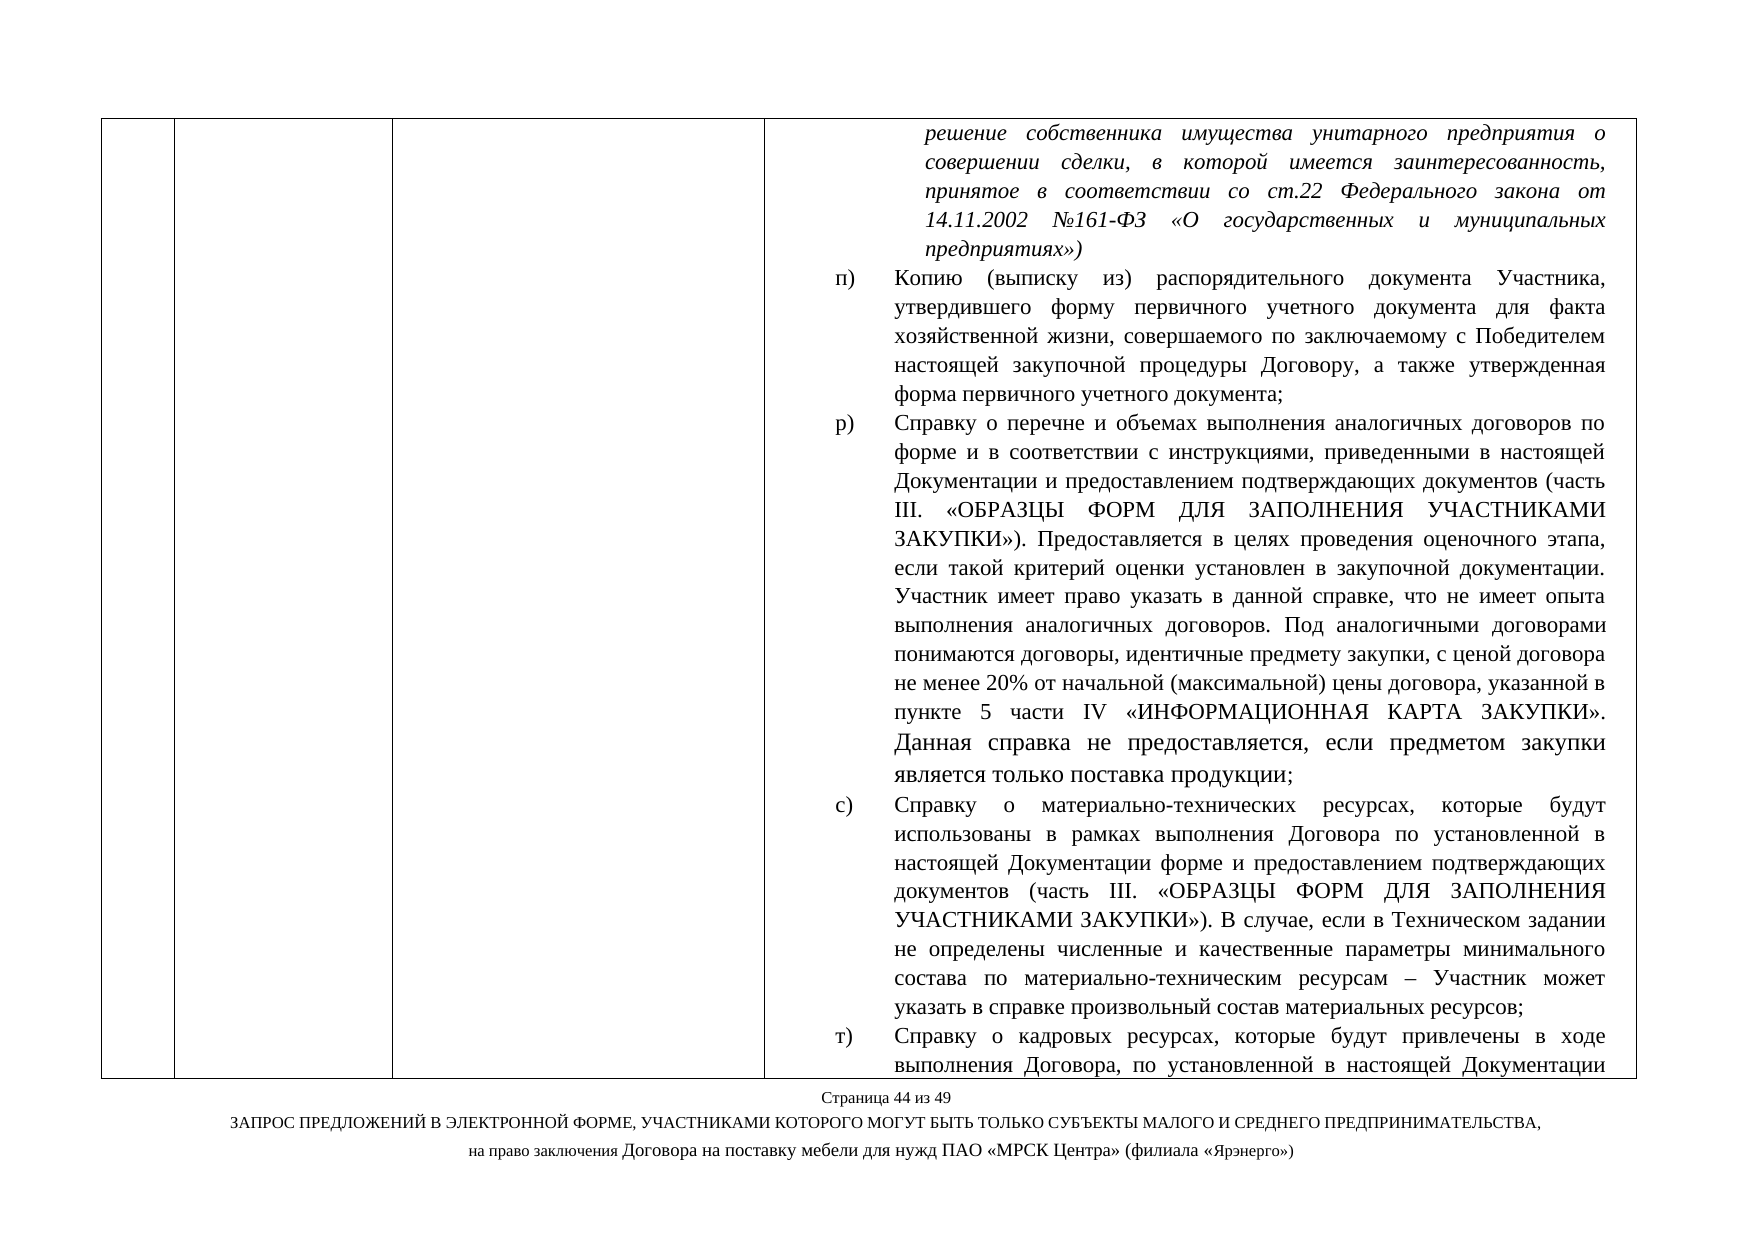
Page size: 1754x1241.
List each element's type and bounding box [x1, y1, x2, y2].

table_cell [175, 119, 392, 1078]
table_cell [765, 119, 1636, 1078]
table_cell [393, 119, 764, 1078]
table_cell [102, 119, 174, 1078]
